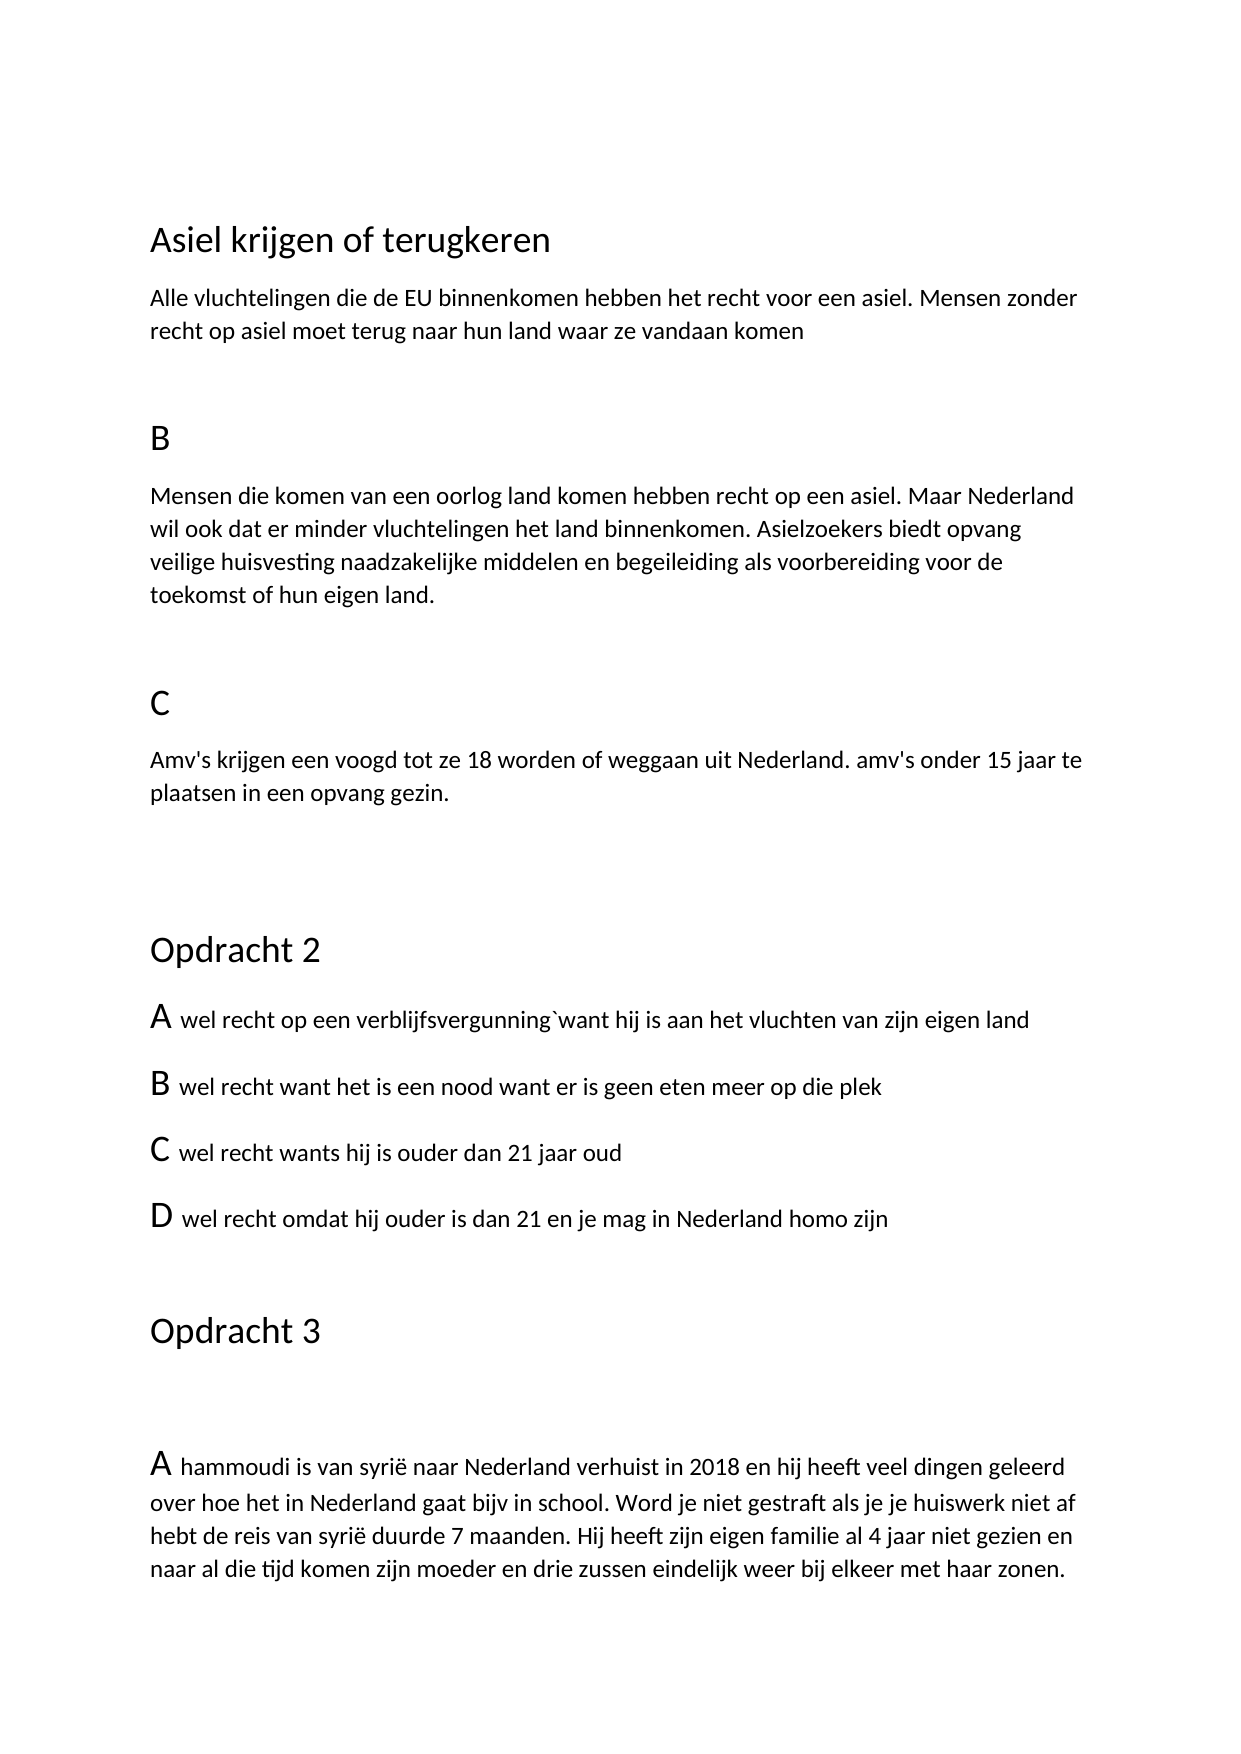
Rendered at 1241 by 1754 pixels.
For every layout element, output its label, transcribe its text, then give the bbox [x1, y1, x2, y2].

text Opdracht 3 [150, 1307, 1090, 1352]
text B [150, 414, 1090, 460]
text A wel recht op een verblijfsvergunning`want hij is aan het vluchten van zijn eigen land [150, 992, 1090, 1038]
text B wel recht want het is een nood want er is geen eten meer op die plek [150, 1058, 1090, 1104]
text C [150, 678, 1090, 724]
text Alle vluchtelingen die de EU binnenkomen hebben het recht voor een asiel. Mensen zonder recht op asiel moet terug naar hun land waar ze vandaan komen [150, 282, 1090, 346]
text C wel recht wants hij is ouder dan 21 jaar oud [150, 1125, 1090, 1171]
text Mensen die komen van een oorlog land komen hebben recht op een asiel. Maar Nederland wil ook dat er minder vluchtelingen het land binnenkomen. Asielzoekers biedt opvang veilige huisvesting naadzakelijke middelen en begeileiding als voorbereiding voor de toekomst of hun eigen land. [150, 481, 1090, 610]
text Opdracht 2 [150, 926, 1090, 972]
text Asiel krijgen of terugkeren [150, 216, 1090, 262]
text Amv's krijgen een voogd tot ze 18 worden of weggaan uit Nederland. amv's onder 15 jaar te plaatsen in een opvang gezin. [150, 744, 1090, 808]
text A hammoudi is van syrië naar Nederland verhuist in 2018 en hij heeft veel dingen geleerd over hoe het in Nederland gaat bijv in school. Word je niet gestraft als je je huiswerk niet af hebt de reis van syrië duurde 7 maanden. Hij heeft zijn eigen familie al 4 jaar niet gezien en naar al die tijd komen zijn moeder en drie zussen eindelijk weer bij elkeer met haar zonen. [150, 1439, 1090, 1583]
text D wel recht omdat hij ouder is dan 21 en je mag in Nederland homo zijn [150, 1191, 1090, 1237]
